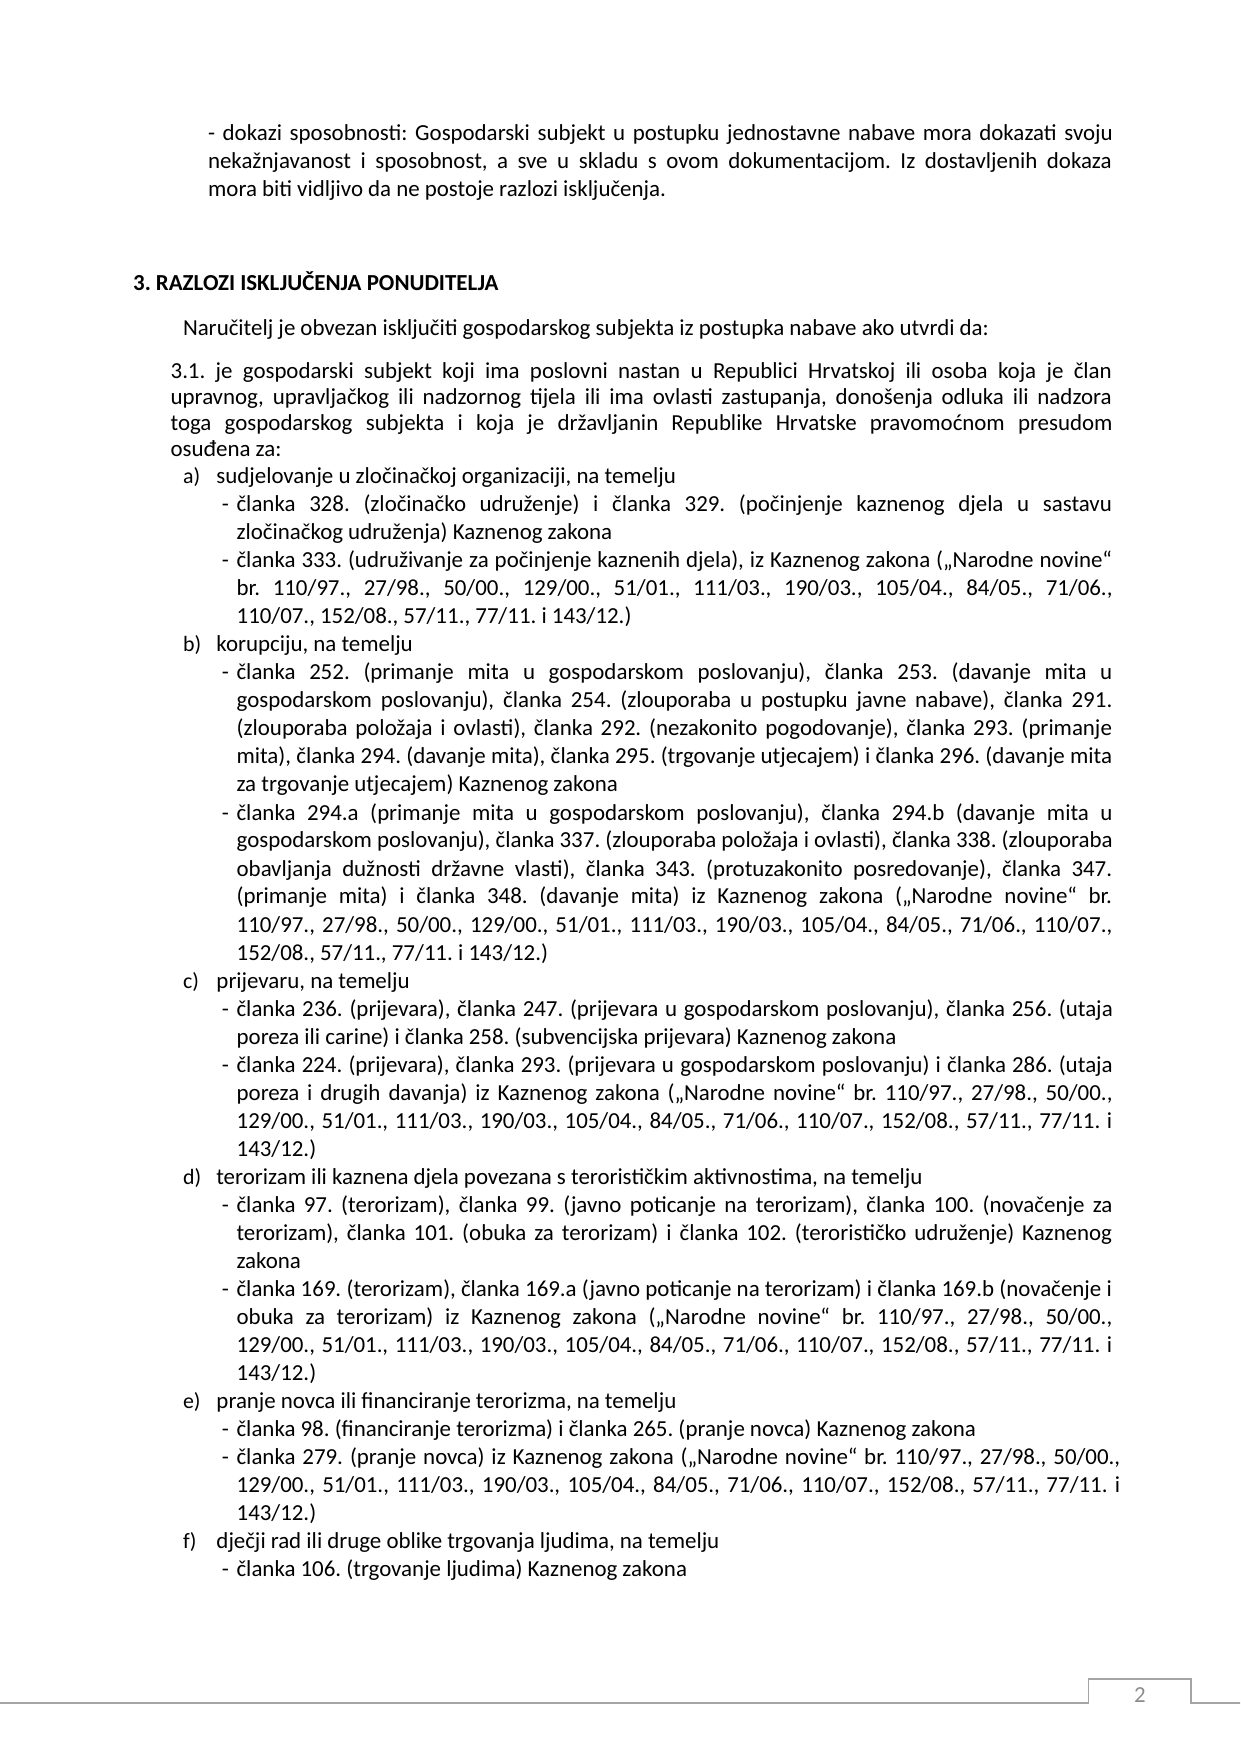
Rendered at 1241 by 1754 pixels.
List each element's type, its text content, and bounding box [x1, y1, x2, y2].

list dječji rad ili druge oblike trgovanja ljudima, na temelju [183, 1526, 1122, 1554]
text - članka 328. (zločinačko udruženje) i članka 329. (počinjenje kaznenog djela u sastavu zločinačkog udruženja) Kaznenog zakona [222, 489, 1114, 545]
list terorizam ili kaznena djela povezana s terorističkim aktivnostima, na temelju [183, 1162, 1122, 1190]
list sudjelovanje u zločinačkoj organizaciji, na temelju [183, 461, 1122, 489]
text - članka 97. (terorizam), članka 99. (javno poticanje na terorizam), članka 100. (novačenje za terorizam), članka 101. (obuka za terorizam) i članka 102. (terorističko udruženje) Kaznenog zakona [222, 1190, 1114, 1274]
text 3.1. je gospodarski subjekt koji ima poslovni nastan u Republici Hrvatskoj ili osoba koja je član upravnog, upravljačkog ili nadzornog tijela ili ima ovlasti zastupanja, donošenja odluka ili nadzora toga gospodarskog subjekta i koja je državljanin Republike Hrvatske pravomoćnom presudom osuđena za: [170, 357, 1114, 461]
text - članka 294.a (primanje mita u gospodarskom poslovanju), članka 294.b (davanje mita u gospodarskom poslovanju), članka 337. (zlouporaba položaja i ovlasti), članka 338. (zlouporaba obavljanja dužnosti državne vlasti), članka 343. (protuzakonito posredovanje), članka 347. (primanje mita) i članka 348. (davanje mita) iz Kaznenog zakona („Narodne novine“ br. 110/97., 27/98., 50/00., 129/00., 51/01., 111/03., 190/03., 105/04., 84/05., 71/06., 110/07., 152/08., 57/11., 77/11. i 143/12.) [222, 798, 1114, 966]
text - članka 224. (prijevara), članka 293. (prijevara u gospodarskom poslovanju) i članka 286. (utaja poreza i drugih davanja) iz Kaznenog zakona („Narodne novine“ br. 110/97., 27/98., 50/00., 129/00., 51/01., 111/03., 190/03., 105/04., 84/05., 71/06., 110/07., 152/08., 57/11., 77/11. i 143/12.) [222, 1050, 1114, 1162]
text - članka 106. (trgovanje ljudima) Kaznenog zakona [222, 1554, 1122, 1582]
text 3. RAZLOZI ISKLJUČENJA PONUDITELJA [133, 268, 1114, 296]
text - članka 252. (primanje mita u gospodarskom poslovanju), članka 253. (davanje mita u gospodarskom poslovanju), članka 254. (zlouporaba u postupku javne nabave), članka 291. (zlouporaba položaja i ovlasti), članka 292. (nezakonito pogodovanje), članka 293. (primanje mita), članka 294. (davanje mita), članka 295. (trgovanje utjecajem) i članka 296. (davanje mita za trgovanje utjecajem) Kaznenog zakona [222, 657, 1114, 798]
text - članka 169. (terorizam), članka 169.a (javno poticanje na terorizam) i članka 169.b (novačenje i obuka za terorizam) iz Kaznenog zakona („Narodne novine“ br. 110/97., 27/98., 50/00., 129/00., 51/01., 111/03., 190/03., 105/04., 84/05., 71/06., 110/07., 152/08., 57/11., 77/11. i 143/12.) [222, 1274, 1114, 1386]
list prijevaru, na temelju [183, 966, 1122, 994]
list pranje novca ili financiranje terorizma, na temelju [183, 1386, 1122, 1414]
text - članka 333. (udruživanje za počinjenje kaznenih djela), iz Kaznenog zakona („Narodne novine“ br. 110/97., 27/98., 50/00., 129/00., 51/01., 111/03., 190/03., 105/04., 84/05., 71/06., 110/07., 152/08., 57/11., 77/11. i 143/12.) [222, 545, 1114, 629]
list - dokazi sposobnosti: Gospodarski subjekt u postupku jednostavne nabave mora dokazati svoju nekažnjavanost i sposobnost, a sve u skladu s ovom dokumentacijom. Iz dostavljenih dokaza mora biti vidljivo da ne postoje razlozi isključenja. [208, 118, 1114, 202]
list korupciju, na temelju [183, 629, 1122, 657]
text - članka 279. (pranje novca) iz Kaznenog zakona („Narodne novine“ br. 110/97., 27/98., 50/00., 129/00., 51/01., 111/03., 190/03., 105/04., 84/05., 71/06., 110/07., 152/08., 57/11., 77/11. i 143/12.) [222, 1442, 1122, 1526]
text - članka 98. (financiranje terorizma) i članka 265. (pranje novca) Kaznenog zakona [222, 1414, 1122, 1442]
text Naručitelj je obvezan isključiti gospodarskog subjekta iz postupka nabave ako utvrdi da: [135, 314, 1114, 341]
text - članka 236. (prijevara), članka 247. (prijevara u gospodarskom poslovanju), članka 256. (utaja poreza ili carine) i članka 258. (subvencijska prijevara) Kaznenog zakona [222, 994, 1114, 1050]
